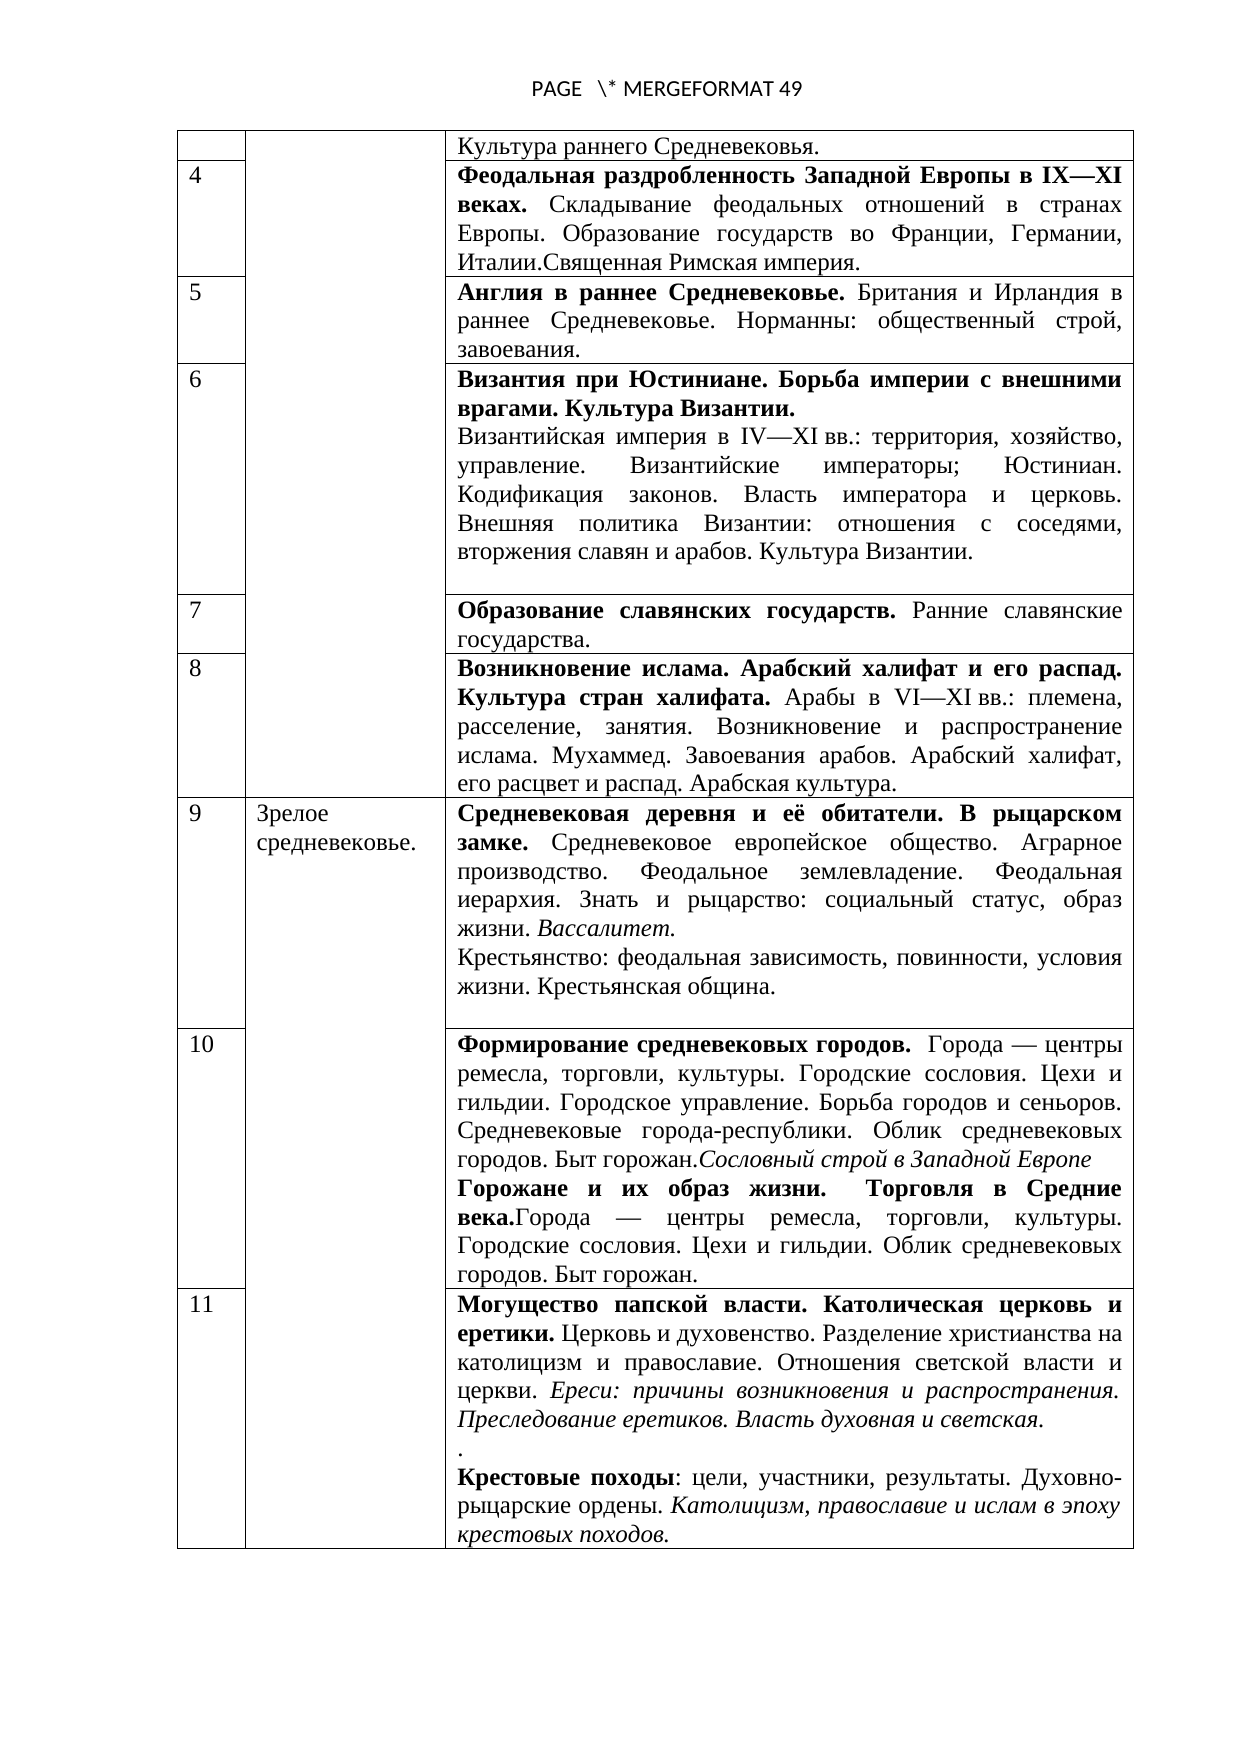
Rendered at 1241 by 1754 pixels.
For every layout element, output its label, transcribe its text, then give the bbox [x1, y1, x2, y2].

table_cell 9 [178, 798, 245, 1028]
table_cell Образование славянских государств. Ранние славянские государства. [446, 595, 1133, 652]
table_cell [446, 131, 1133, 159]
table_cell Средневековая деревня и её обитатели. В рыцарском замке. Средневековое европейское общество. Аграрное производство. Феодальное землевладение. Феодальная иерархия. Знать и рыцарство: социальный статус, образ жизни. Вассалитет. Крестьянство: феодальная зависимость, повинности, условия жизни. Крестьянская община. [446, 798, 1133, 1028]
table_cell Возникновение ислама. Арабский халифат и его распад. Культура стран халифата. Арабы в VI—ХI вв.: племена, расселение, занятия. Возникновение и распространение ислама. Мухаммед. Завоевания арабов. Арабский халифат, его расцвет и распад. Арабская культура. [446, 654, 1133, 797]
table_cell 3 [178, 131, 245, 159]
table_cell 11 [178, 1289, 245, 1548]
table_cell Зрелое средневековье. [246, 798, 445, 1548]
table_cell Византия при Юстиниане. Борьба империи с внешними врагами. Культура Византии. Византийская империя в IV—XI вв.: территория, хозяйство, управление. Византийские императоры; Юстиниан. Кодификация законов. Власть императора и церковь. Внешняя политика Византии: отношения с соседями, вторжения славян и арабов. Культура Византии. [446, 364, 1133, 594]
table_cell Феодальная раздробленность Западной Европы в IX—XI веках. Складывание феодальных отношений в странах Европы. Образование государств во Франции, Германии, Италии.Священная Римская империя. [446, 161, 1133, 276]
table_cell Могущество папской власти. Католическая церковь и еретики. Церковь и духовенство. Разделение христианства на католицизм и православие. Отношения светской власти и церкви. Ереси: причины возникновения и распространения. Преследование еретиков. Власть духовная и светская. . Крестовые походы: цели, участники, результаты. Духовно-рыцарские ордены. Католицизм, православие и ислам в эпоху крестовых походов. [446, 1289, 1133, 1548]
table_cell Формирование средневековых городов. Города — центры ремесла, торговли, культуры. Городские сословия. Цехи и гильдии. Городское управление. Борьба городов и сеньоров. Средневековые города-республики. Облик средневековых городов. Быт горожан.Сословный строй в Западной Европе Горожане и их образ жизни. Торговля в Средние века.Города — центры ремесла, торговли, культуры. Городские сословия. Цехи и гильдии. Облик средневековых городов. Быт горожан. [446, 1029, 1133, 1288]
table_cell 6 [178, 364, 245, 594]
table_cell 10 [178, 1029, 245, 1288]
table_cell 8 [178, 654, 245, 797]
table_cell 5 [178, 277, 245, 363]
table_cell Англия в раннее Средневековье. Британия и Ирландия в раннее Средневековье. Норманны: общественный строй, завоевания. [446, 277, 1133, 363]
table_cell 7 [178, 595, 245, 652]
table_cell 4 [178, 161, 245, 276]
